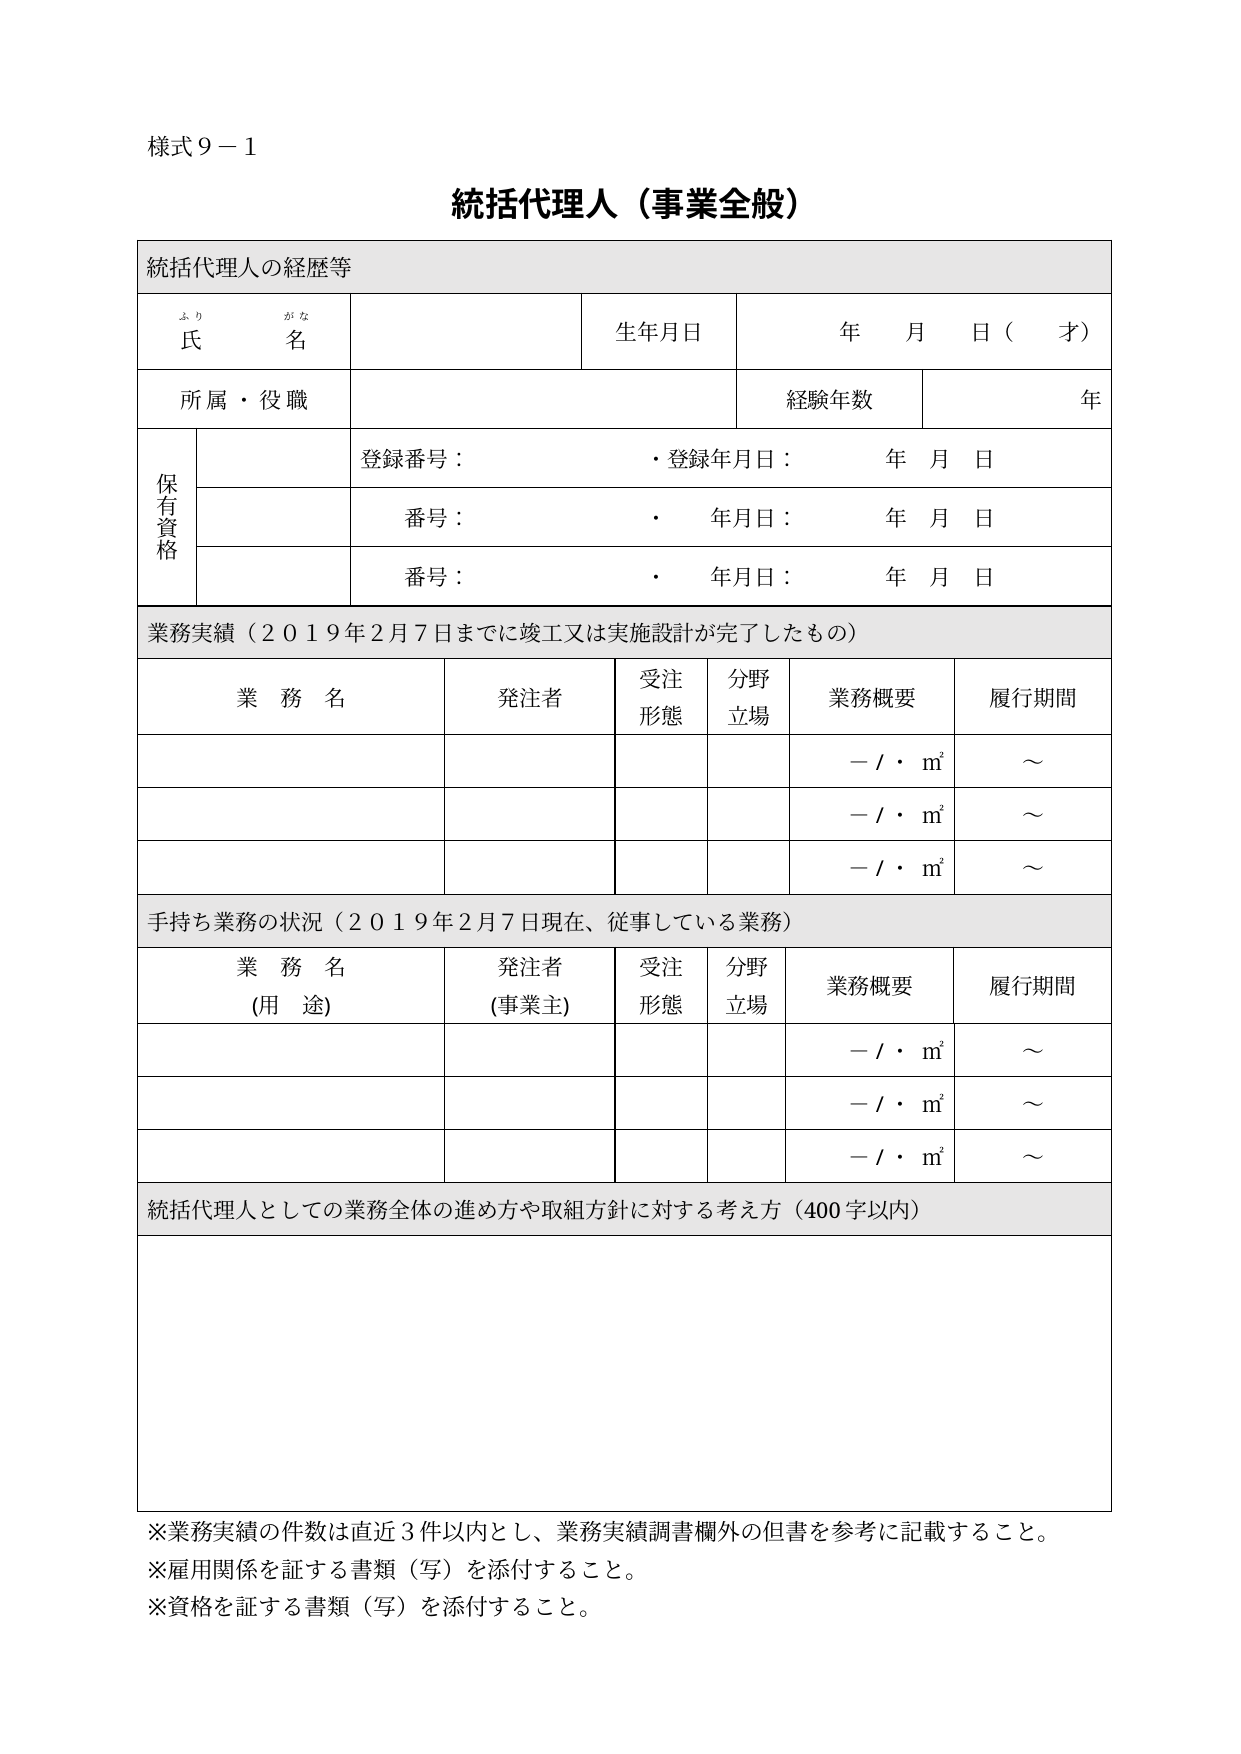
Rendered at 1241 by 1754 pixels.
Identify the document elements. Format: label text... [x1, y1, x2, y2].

table_cell [708, 1024, 785, 1076]
table_cell ～ [955, 1024, 1111, 1076]
table_cell [616, 735, 707, 787]
table_cell [616, 841, 707, 893]
table_cell 登録番号： ・登録年月日： 年 月 日 [351, 429, 1111, 487]
table_cell [445, 1130, 614, 1182]
table_cell [708, 1130, 785, 1182]
table_cell [197, 547, 350, 605]
table_cell 業務概要 [790, 659, 954, 734]
text ※業務実績の件数は直近３件以内とし、業務実績調書欄外の但書を参考に記載すること。 [148, 1512, 1122, 1549]
table_cell ～ [955, 735, 1111, 787]
table_cell [138, 1077, 444, 1129]
table_cell [616, 1130, 707, 1182]
table_cell ～ [955, 788, 1111, 840]
table_cell － / ・ ㎡ [786, 1024, 954, 1076]
table_cell [616, 788, 707, 840]
text ※資格を証する書類（写）を添付すること。 [148, 1587, 1122, 1624]
table_cell 発注者 (事業主) [445, 948, 614, 1023]
table_cell [351, 370, 736, 428]
table_cell ～ [955, 1130, 1111, 1182]
table_cell [708, 788, 789, 840]
table_cell ～ [955, 1077, 1111, 1129]
table_cell 分野 立場 [708, 948, 785, 1023]
table_cell [616, 1077, 707, 1129]
table_cell 受注 形態 [616, 659, 707, 734]
table_cell ～ [955, 841, 1111, 893]
table_cell [138, 294, 350, 369]
table_header 統括代理人の経歴等 [138, 241, 1111, 293]
table_cell [351, 294, 581, 369]
table_cell 業務概要 [786, 948, 953, 1023]
table_cell 業 務 名 [138, 659, 444, 734]
table_cell [138, 735, 444, 787]
table_cell 履行期間 [955, 659, 1111, 734]
table_cell － / ・ ㎡ [790, 735, 954, 787]
table_cell [445, 735, 614, 787]
table_cell [708, 841, 789, 893]
text 様式９－１ [148, 127, 1122, 164]
table_cell － / ・ ㎡ [790, 841, 954, 893]
table_cell － / ・ ㎡ [790, 788, 954, 840]
table_cell 所属・役職 [138, 370, 350, 428]
text ※雇用関係を証する書類（写）を添付すること。 [148, 1549, 1122, 1587]
table_cell [445, 1024, 614, 1076]
table_cell － / ・ ㎡ [786, 1130, 954, 1182]
table_cell 番号： ・ 年月日： 年 月 日 [351, 488, 1111, 546]
table_cell 手持ち業務の状況（２０１９年２月７日現在、従事している業務） [138, 895, 1111, 947]
table_cell 業務実績（２０１９年２月７日までに竣工又は実施設計が完了したもの） [138, 607, 1111, 658]
table_cell 年 月 日（ 才） [737, 294, 1111, 369]
table_cell 年 [923, 370, 1111, 428]
table_cell [197, 488, 350, 546]
table_cell 履行期間 [954, 948, 1111, 1023]
table_cell 発注者 [445, 659, 614, 734]
table_cell [445, 1077, 614, 1129]
table_cell 受注 形態 [616, 948, 707, 1023]
table_cell － / ・ ㎡ [786, 1077, 954, 1129]
table_cell [138, 788, 444, 840]
table_cell 番号： ・ 年月日： 年 月 日 [351, 547, 1111, 605]
table_cell [138, 1024, 444, 1076]
table_cell [708, 735, 789, 787]
table_cell [138, 1236, 1111, 1511]
table_cell 業 務 名 (用 途) [138, 948, 444, 1023]
table_cell 統括代理人としての業務全体の進め方や取組方針に対する考え方（400字以内） [138, 1183, 1111, 1235]
table_cell 分野 立場 [708, 659, 789, 734]
table_cell [708, 1077, 785, 1129]
table_cell [138, 1130, 444, 1182]
text 統括代理人（事業全般） [148, 164, 1122, 239]
table_cell [445, 788, 614, 840]
table_cell 生年月日 [582, 294, 736, 369]
table_cell [138, 841, 444, 893]
table_cell 保有資格 [138, 429, 196, 605]
table_cell [197, 429, 350, 487]
table_cell [445, 841, 614, 893]
table_cell 経験年数 [737, 370, 922, 428]
table_cell [616, 1024, 707, 1076]
